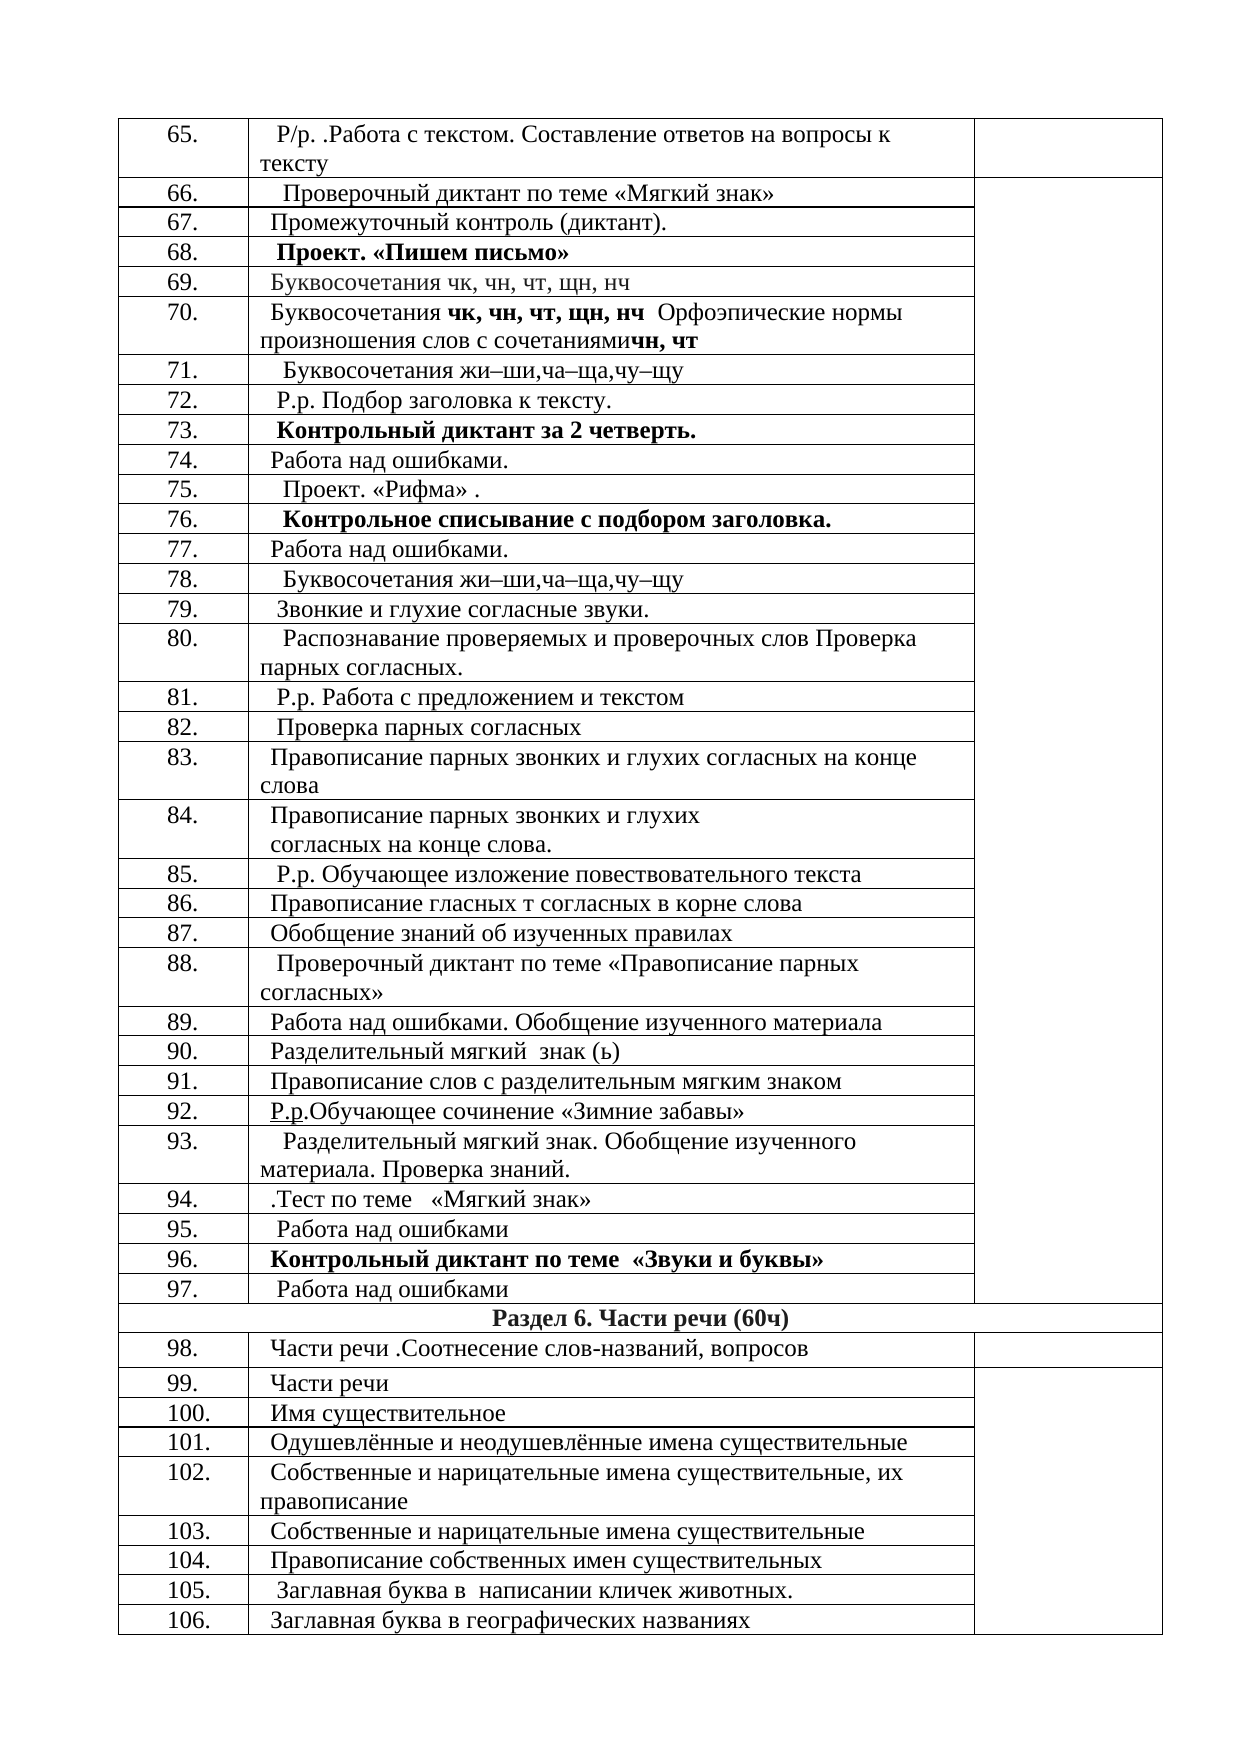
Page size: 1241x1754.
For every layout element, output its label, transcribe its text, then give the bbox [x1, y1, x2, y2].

table_cell Р.р. Обучающее изложение повествовательного текста [249, 859, 974, 887]
table_cell [975, 1368, 1162, 1634]
table_cell Работа над ошибками. [249, 534, 974, 563]
table_cell [119, 1244, 248, 1273]
table_cell [119, 1575, 248, 1604]
table_cell Обобщение знаний об изученных правилах [249, 918, 974, 947]
table_cell [119, 1457, 248, 1515]
table_cell Промежуточный контроль (диктант). [249, 208, 974, 236]
table_cell Проект. «Пишем письмо» [249, 237, 974, 266]
table_cell Проект. «Рифма» . [249, 475, 974, 503]
table_cell Контрольный диктант по теме «Звуки и буквы» [249, 1244, 974, 1273]
table_cell [975, 178, 1162, 1302]
table_cell [975, 1333, 1162, 1367]
table_cell [119, 1605, 248, 1634]
table_cell Контрольное списывание с подбором заголовка. [249, 504, 974, 533]
table_cell Буквосочетания жи–ши,ча–ща,чу–щу [249, 564, 974, 593]
table_cell Разделительный мягкий знак (ь) [249, 1036, 974, 1065]
table_cell [119, 415, 248, 444]
table_cell Распознавание проверяемых и проверочных слов Проверка парных согласных. [249, 624, 974, 681]
table_cell Собственные и нарицательные имена существительные [249, 1516, 974, 1544]
table_cell [119, 504, 248, 533]
table_cell [119, 1274, 248, 1302]
table_cell [119, 267, 248, 296]
table_cell Проверка парных согласных [249, 712, 974, 741]
table_cell [975, 119, 1162, 177]
table_cell [119, 682, 248, 711]
table_cell Имя существительное [249, 1398, 974, 1426]
table_cell Правописание гласных т согласных в корне слова [249, 889, 974, 917]
table_cell [119, 800, 248, 858]
table_cell Контрольный диктант за 2 четверть. [249, 415, 974, 444]
table_cell Работа над ошибками. [249, 445, 974, 473]
table_cell [119, 297, 248, 354]
table_cell Части речи [249, 1368, 974, 1397]
table_cell [119, 624, 248, 681]
table_cell [119, 178, 248, 206]
table_cell Р.р. Работа с предложением и текстом [249, 682, 974, 711]
table_cell [119, 1398, 248, 1426]
table_cell [119, 445, 248, 473]
table_cell [119, 948, 248, 1006]
table_cell [119, 918, 248, 947]
table_cell [119, 1368, 248, 1397]
table_cell [119, 742, 248, 799]
table_cell [119, 119, 248, 177]
table_cell [119, 564, 248, 593]
table_cell [119, 1007, 248, 1035]
table_cell Звонкие и глухие согласные звуки. [249, 594, 974, 622]
table_cell [119, 1096, 248, 1125]
table_cell [119, 1516, 248, 1544]
table_cell Буквосочетания жи–ши,ча–ща,чу–щу [249, 355, 974, 384]
table_cell Правописание парных звонких и глухих согласных на конце слова [249, 742, 974, 799]
table_cell Работа над ошибками. Обобщение изученного материала [249, 1007, 974, 1035]
table_cell Работа над ошибками [249, 1214, 974, 1243]
table_cell Правописание слов с разделительным мягким знаком [249, 1066, 974, 1095]
table_cell Заглавная буква в географических названиях [249, 1605, 974, 1634]
table_cell [119, 1126, 248, 1183]
table_cell [119, 1184, 248, 1213]
table_cell [119, 594, 248, 622]
table_cell [119, 859, 248, 887]
table_cell Проверочный диктант по теме «Мягкий знак» [249, 178, 974, 206]
table_cell [119, 1428, 248, 1456]
table_cell [119, 1333, 248, 1367]
table_cell Правописание собственных имен существительных [249, 1546, 974, 1574]
table_cell [119, 1214, 248, 1243]
table_cell [119, 475, 248, 503]
table_cell [119, 237, 248, 266]
table_cell Разделительный мягкий знак. Обобщение изученного материала. Проверка знаний. [249, 1126, 974, 1183]
table_cell [119, 534, 248, 563]
table_cell [119, 1546, 248, 1574]
table_cell Части речи .Соотнесение слов-названий, вопросов [249, 1333, 974, 1367]
table_cell [119, 1066, 248, 1095]
table_cell Р/р. .Работа с текстом. Составление ответов на вопросы к тексту [249, 119, 974, 177]
table_cell Раздел 6. Части речи (60ч) [119, 1304, 1162, 1332]
table_cell [119, 712, 248, 741]
table_cell Р.р. Подбор заголовка к тексту. [249, 385, 974, 414]
table_cell [119, 385, 248, 414]
table_cell [119, 355, 248, 384]
table_cell [119, 889, 248, 917]
table_cell Р.р.Обучающее сочинение «Зимние забавы» [249, 1096, 974, 1125]
table_cell Работа над ошибками [249, 1274, 974, 1302]
table_cell Правописание парных звонких и глухих согласных на конце слова. [249, 800, 974, 858]
table_cell Заглавная буква в написании кличек животных. [249, 1575, 974, 1604]
table_cell .Тест по теме «Мягкий знак» [249, 1184, 974, 1213]
table_cell Собственные и нарицательные имена существительные, их правописание [249, 1457, 974, 1515]
table_cell Проверочный диктант по теме «Правописание парных согласных» [249, 948, 974, 1006]
table_cell Одушевлённые и неодушевлённые имена существительные [249, 1428, 974, 1456]
table_cell [119, 1036, 248, 1065]
table_cell Буквосочетания чк, чн, чт, щн, нч [249, 267, 974, 296]
table_cell [119, 208, 248, 236]
table_cell Буквосочетания чк, чн, чт, щн, нч Орфоэпические нормы произношения слов с сочетаниямичн, чт [249, 297, 974, 354]
